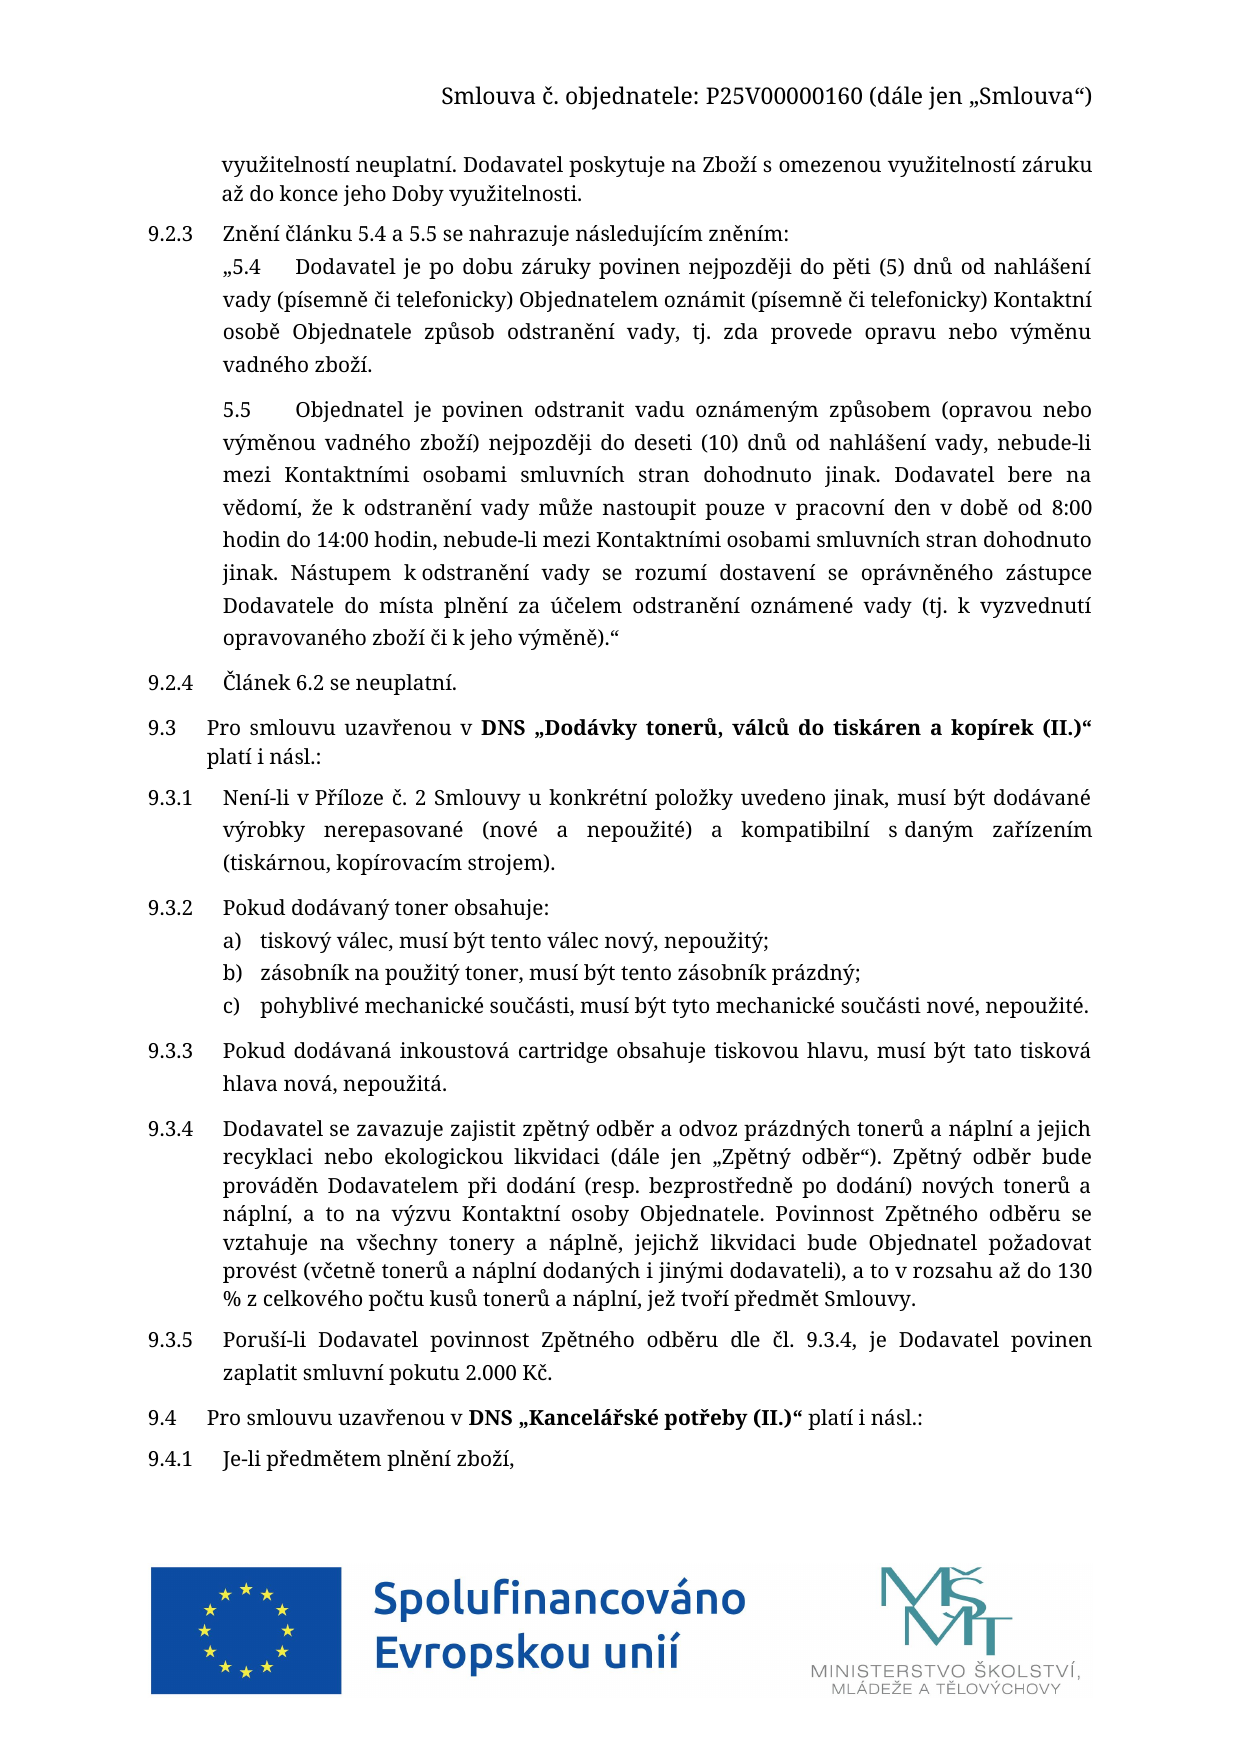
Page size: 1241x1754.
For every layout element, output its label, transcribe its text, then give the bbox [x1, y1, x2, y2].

list Je-li předmětem plnění zboží, [148, 1444, 1093, 1472]
list Znění článku 5.4 a 5.5 se nahrazuje následujícím zněním: [148, 219, 1093, 248]
list Není-li v Příloze č. 2 Smlouvy u konkrétní položky uvedeno jinak, musí být dodávané výrobky nerepasované (nové a nepoužité) a kompatibilní s daným zařízením (tiskárnou, kopírovacím strojem). [148, 783, 1093, 877]
list Pro smlouvu uzavřenou v DNS „Kancelářské potřeby (II.)“ platí i násl.: [148, 1403, 1093, 1432]
picture [147, 1563, 1093, 1698]
list zásobník na použitý toner, musí být tento zásobník prázdný; [223, 958, 1093, 987]
list Poruší-li Dodavatel povinnost Zpětného odběru dle čl. 9.3.4, je Dodavatel povinen zaplatit smluvní pokutu 2.000 Kč. [148, 1325, 1093, 1386]
list 5.5 Objednatel je povinen odstranit vadu oznámeným způsobem (opravou nebo výměnou vadného zboží) nejpozději do deseti (10) dnů od nahlášení vady, nebude-li mezi Kontaktními osobami smluvních stran dohodnuto jinak. Dodavatel bere na vědomí, že k odstranění vady může nastoupit pouze v pracovní den v době od 8:00 hodin do 14:00 hodin, nebude-li mezi Kontaktními osobami smluvních stran dohodnuto jinak. Nástupem k odstranění vady se rozumí dostavení se oprávněného zástupce Dodavatele do místa plnění za účelem odstranění oznámené vady (tj. k vyzvednutí opravovaného zboží či k jeho výměně).“ [223, 395, 1093, 652]
list Dodavatel se zavazuje zajistit zpětný odběr a odvoz prázdných tonerů a náplní a jejich recyklaci nebo ekologickou likvidaci (dále jen „Zpětný odběr“). Zpětný odběr bude prováděn Dodavatelem při dodání (resp. bezprostředně po dodání) nových tonerů a náplní, a to na výzvu Kontaktní osoby Objednatele. Povinnost Zpětného odběru se vztahuje na všechny tonery a náplně, jejichž likvidaci bude Objednatel požadovat provést (včetně tonerů a náplní dodaných i jinými dodavateli), a to v rozsahu až do 130 % z celkového počtu kusů tonerů a náplní, jež tvoří předmět Smlouvy. [148, 1114, 1093, 1313]
list Článek 6.2 se neuplatní. [148, 668, 1093, 697]
list „5.4 Dodavatel je po dobu záruky povinen nejpozději do pěti (5) dnů od nahlášení vady (písemně či telefonicky) Objednatelem oznámit (písemně či telefonicky) Kontaktní osobě Objednatele způsob odstranění vady, tj. zda provede opravu nebo výměnu vadného zboží. [223, 252, 1093, 378]
list Pokud dodávaný toner obsahuje: [148, 893, 1093, 922]
list Pro smlouvu uzavřenou v DNS „Dodávky tonerů, válců do tiskáren a kopírek (II.)“ platí i násl.: [148, 713, 1093, 770]
list tiskový válec, musí být tento válec nový, nepoužitý; [223, 926, 1093, 954]
list pohyblivé mechanické součásti, musí být tyto mechanické součásti nové, nepoužité. [223, 991, 1093, 1019]
list Pokud dodávaná inkoustová cartridge obsahuje tiskovou hlavu, musí být tato tisková hlava nová, nepoužitá. [148, 1036, 1093, 1097]
